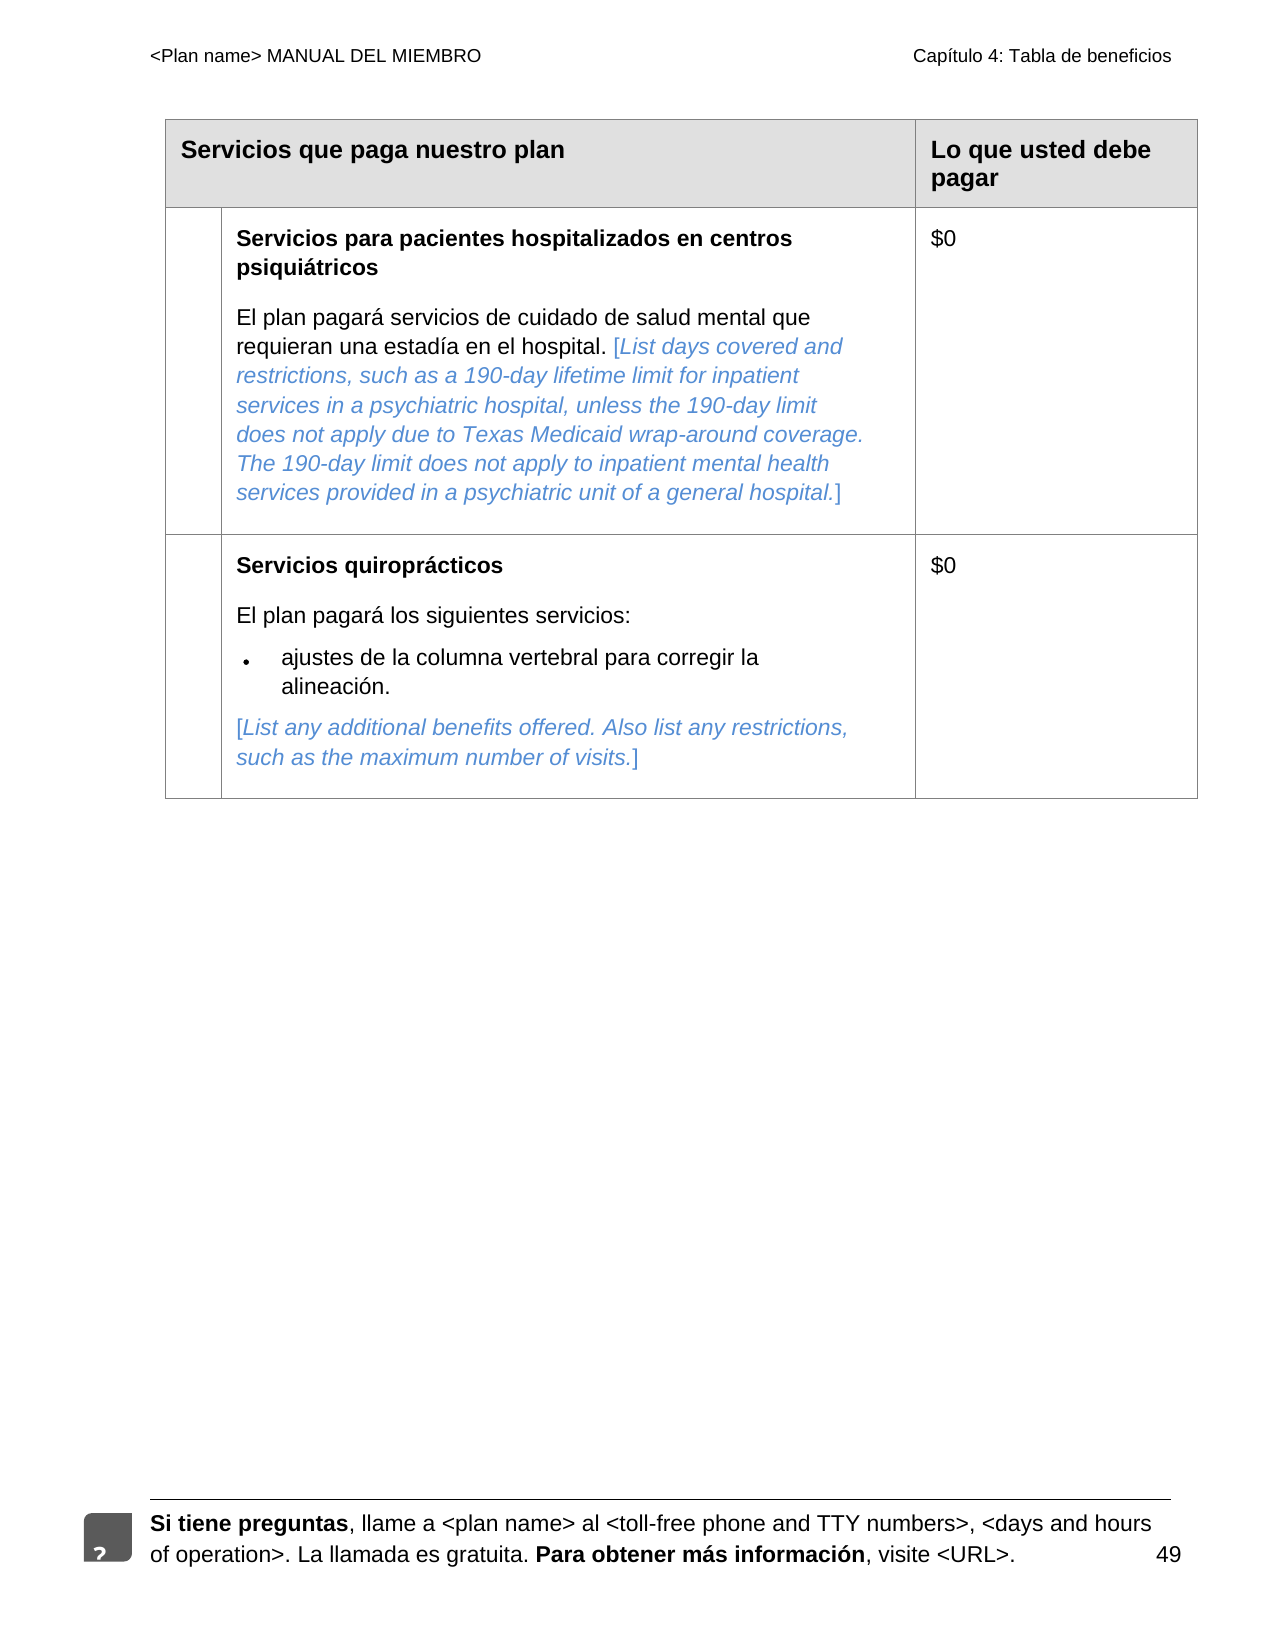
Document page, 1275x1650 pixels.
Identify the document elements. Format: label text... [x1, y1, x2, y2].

table_header Lo que usted debe pagar [916, 120, 1197, 207]
table_cell Servicios para pacientes hospitalizados en centros psiquiátricos El plan pagará servicios de cuidado de salud mental que requieran una estadía en el hospital. [List days covered and restrictions, such as a 190-day lifetime limit for inpatient services in a psychiatric hospital, unless the 190-day limit does not apply due to Texas Medicaid wrap-around coverage. The 190-day limit does not apply to inpatient mental health services provided in a psychiatric unit of a general hospital.] [222, 208, 915, 534]
table_header Servicios que paga nuestro plan [166, 120, 915, 207]
table_cell Servicios quiroprácticos El plan pagará los siguientes servicios: ajustes de la columna vertebral para corregir la alineación. [List any additional benefits offered. Also list any restrictions, such as the maximum number of visits.] [222, 535, 915, 798]
table_cell $0 [916, 535, 1197, 798]
table_cell [166, 208, 221, 534]
table_cell [166, 535, 221, 798]
table_cell $0 [916, 208, 1197, 534]
